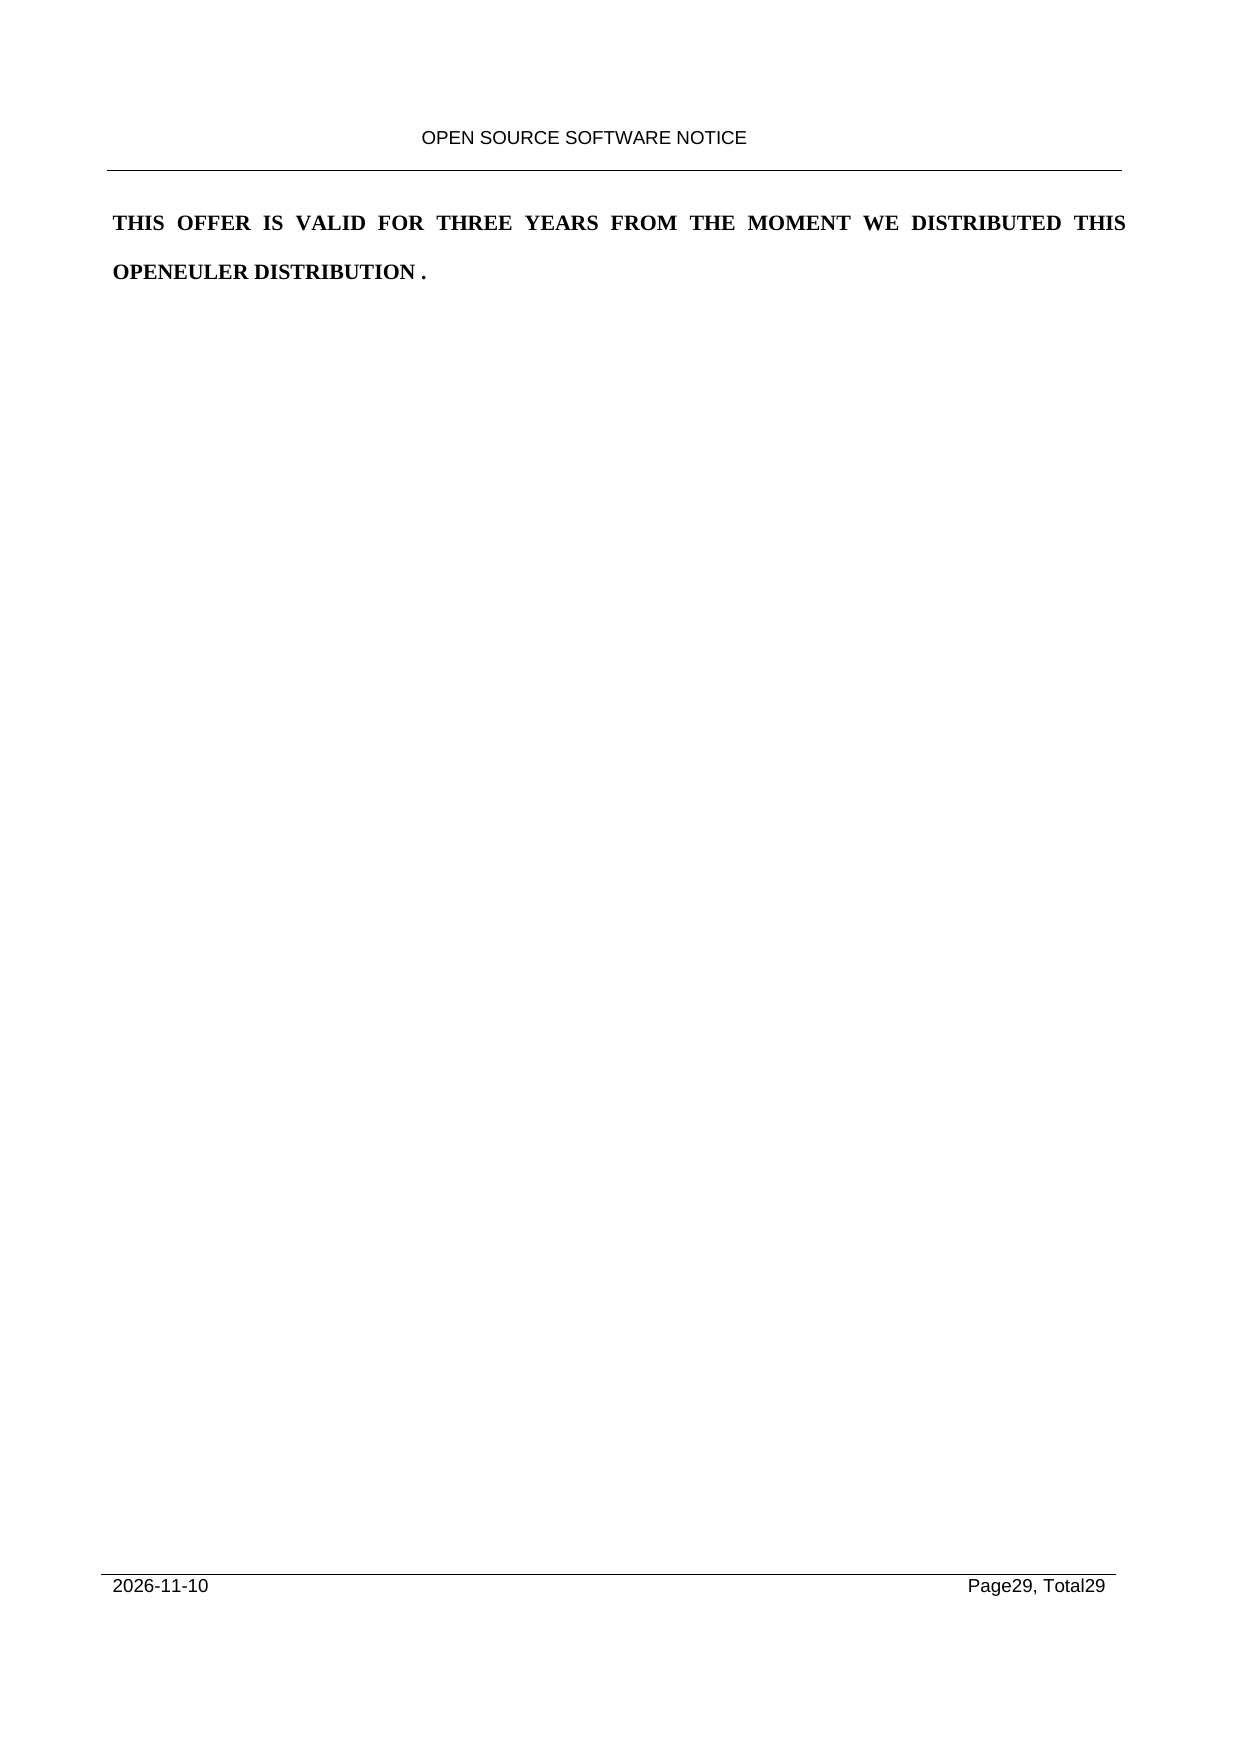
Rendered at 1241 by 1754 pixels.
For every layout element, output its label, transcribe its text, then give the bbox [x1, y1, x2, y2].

text THIS OFFER IS VALID FOR THREE YEARS FROM THE MOMENT WE DISTRIBUTED THIS OPENEULER DISTRIBUTION . [112, 206, 1128, 288]
